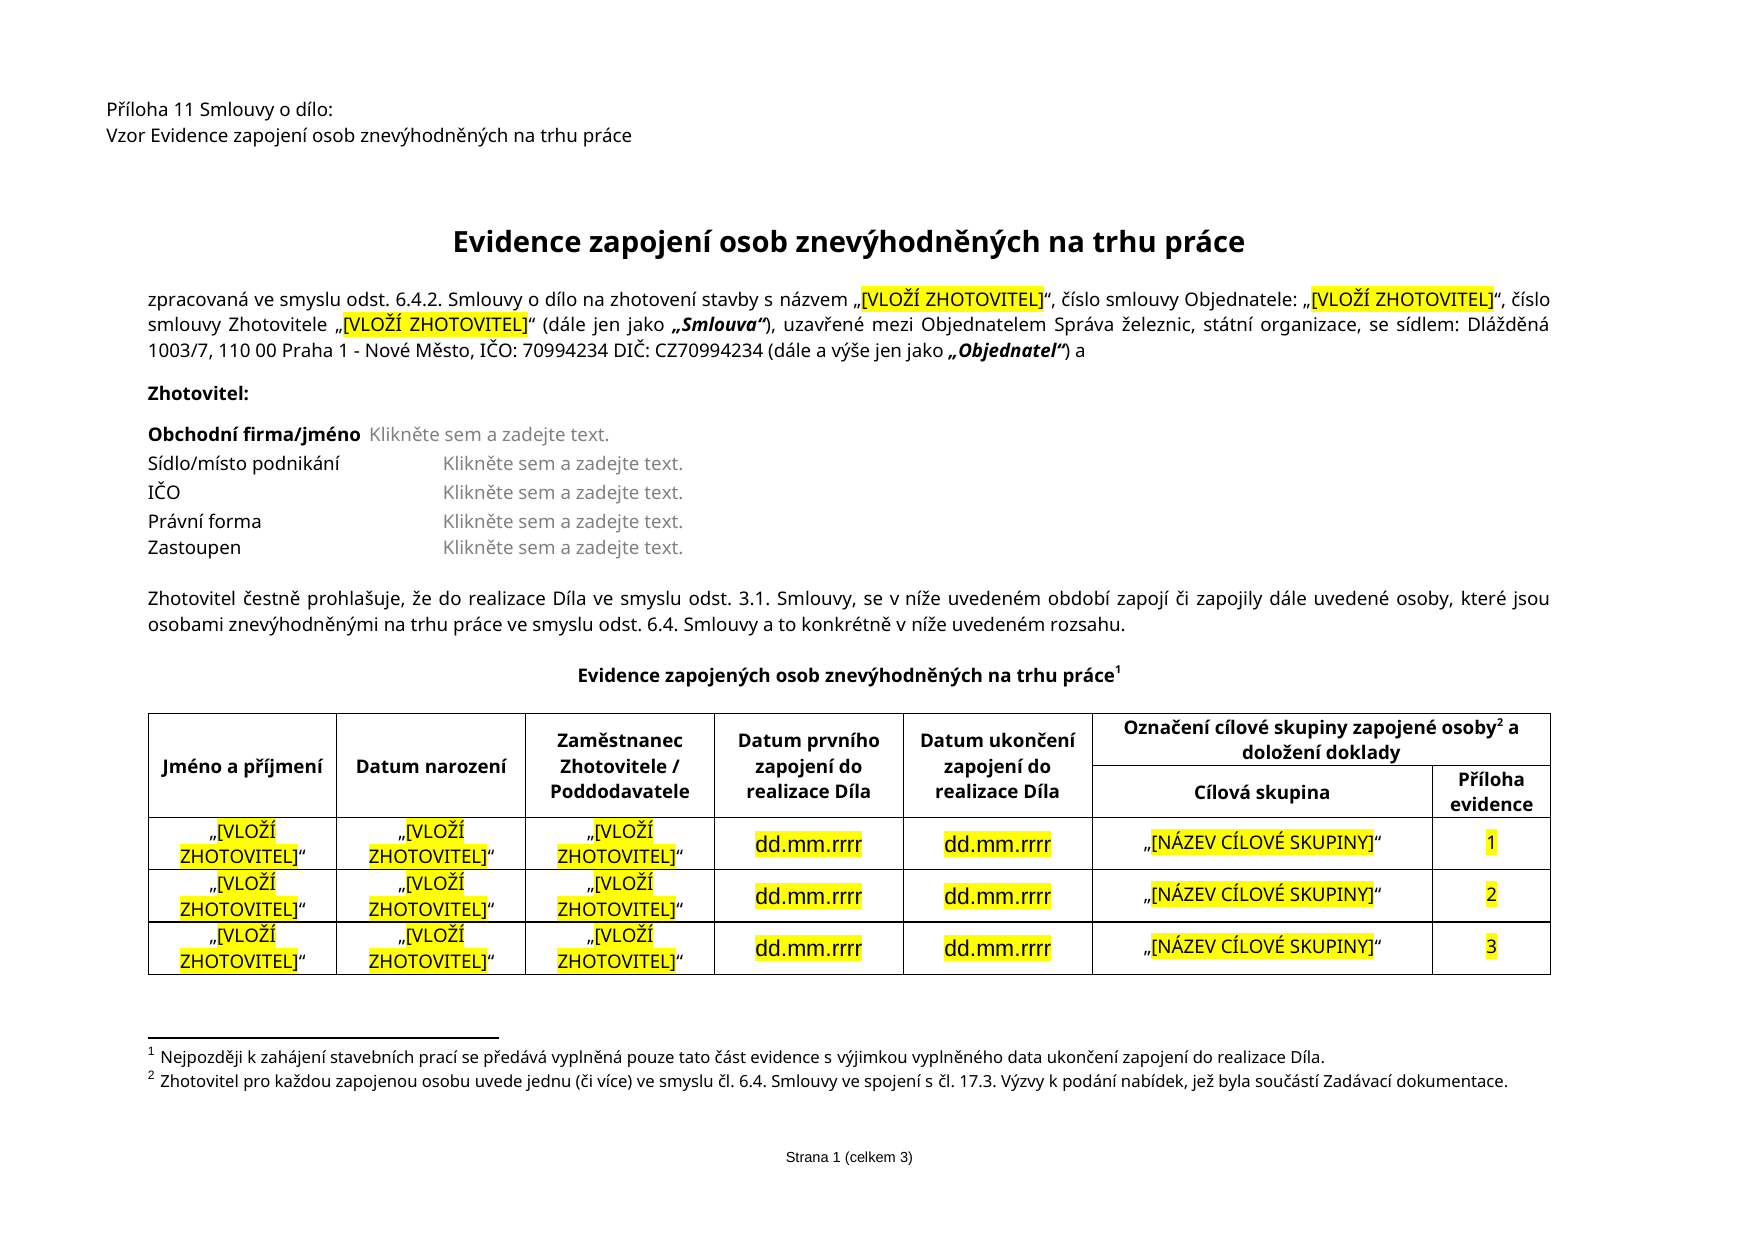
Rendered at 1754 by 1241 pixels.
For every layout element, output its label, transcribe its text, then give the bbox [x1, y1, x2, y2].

text IČO [148, 477, 1551, 506]
table_cell 3 [1433, 923, 1550, 973]
text Obchodní firma/jméno [148, 419, 1551, 448]
table_cell „[NÁZEV CÍLOVÉ SKUPINY]“ [1093, 923, 1432, 973]
text zpracovaná ve smyslu odst. 6.4.2. Smlouvy o dílo na zhotovení stavby s názvem „[VLOŽÍ ZHOTOVITEL]“, číslo smlouvy Objednatele: „[VLOŽÍ ZHOTOVITEL]“, číslo smlouvy Zhotovitele „[VLOŽÍ ZHOTOVITEL]“ (dále jen jako „Smlouva“), uzavřené mezi Objednatelem Správa železnic, státní organizace, se sídlem: Dlážděná 1003/7, 110 00 Praha 1 - Nové Město, IČO: 70994234 DIČ: CZ70994234 (dále a výše jen jako „Objednatel“) a [148, 286, 1551, 363]
table_cell dd.mm.rrrr [715, 923, 903, 973]
text Sídlo/místo podnikání [148, 448, 1551, 477]
table_cell „[VLOŽÍ ZHOTOVITEL]“ [276, 923, 336, 973]
table_header Jméno a příjmení [149, 714, 336, 817]
table_cell „[VLOŽÍ ZHOTOVITEL]“ [337, 923, 406, 973]
table_cell „[NÁZEV CÍLOVÉ SKUPINY]“ [1093, 870, 1432, 921]
table_cell dd.mm.rrrr [715, 870, 903, 921]
table_cell Cílová skupina [1093, 766, 1432, 817]
table_cell dd.mm.rrrr [904, 923, 1092, 973]
table_cell „[VLOŽÍ ZHOTOVITEL]“ [653, 870, 714, 921]
table_cell „[VLOŽÍ ZHOTOVITEL]“ [526, 818, 594, 869]
table_cell „[VLOŽÍ ZHOTOVITEL]“ [149, 923, 217, 973]
text Právní forma [148, 506, 1551, 534]
table_cell Příloha evidence [1433, 766, 1550, 817]
table_header Datum narození [337, 714, 525, 817]
table_cell „[VLOŽÍ ZHOTOVITEL]“ [526, 870, 594, 921]
table_cell „[VLOŽÍ ZHOTOVITEL]“ [464, 870, 525, 921]
table_cell „[VLOŽÍ ZHOTOVITEL]“ [464, 923, 525, 973]
table_cell 2 [1433, 870, 1550, 921]
table_header Označení cílové skupiny zapojené osoby a doložení doklady [1093, 714, 1550, 765]
table_cell dd.mm.rrrr [904, 870, 1092, 921]
table_cell dd.mm.rrrr [904, 818, 1092, 869]
table_cell „[NÁZEV CÍLOVÉ SKUPINY]“ [1093, 818, 1432, 869]
text Zhotovitel: [148, 375, 1551, 406]
table_cell dd.mm.rrrr [715, 818, 903, 869]
text Zastoupen [148, 534, 1551, 560]
table_cell 1 [1433, 818, 1550, 869]
table_header Zaměstnanec Zhotovitele / Poddodavatele [526, 714, 714, 817]
title Evidence zapojení osob znevýhodněných na trhu práce [148, 221, 1551, 261]
table_cell „[VLOŽÍ ZHOTOVITEL]“ [337, 870, 406, 921]
text Zhotovitel čestně prohlašuje, že do realizace Díla ve smyslu odst. 3.1. Smlouvy, se v níže uvedeném období zapojí či zapojily dále uvedené osoby, které jsou osobami znevýhodněnými na trhu práce ve smyslu odst. 6.4. Smlouvy a to konkrétně v níže uvedeném rozsahu. [148, 586, 1551, 637]
table_cell „[VLOŽÍ ZHOTOVITEL]“ [276, 818, 336, 869]
table_cell „[VLOŽÍ ZHOTOVITEL]“ [149, 870, 217, 921]
text Evidence zapojených osob znevýhodněných na trhu práce [148, 662, 1551, 688]
table_header Datum prvního zapojení do realizace Díla [715, 714, 903, 817]
table_cell „[VLOŽÍ ZHOTOVITEL]“ [337, 818, 406, 869]
table_cell „[VLOŽÍ ZHOTOVITEL]“ [526, 923, 594, 973]
table_cell „[VLOŽÍ ZHOTOVITEL]“ [149, 818, 217, 869]
table_cell „[VLOŽÍ ZHOTOVITEL]“ [464, 818, 525, 869]
table_cell „[VLOŽÍ ZHOTOVITEL]“ [653, 818, 714, 869]
table_header Datum ukončení zapojení do realizace Díla [904, 714, 1092, 817]
table_cell „[VLOŽÍ ZHOTOVITEL]“ [276, 870, 336, 921]
table_cell „[VLOŽÍ ZHOTOVITEL]“ [653, 923, 714, 973]
